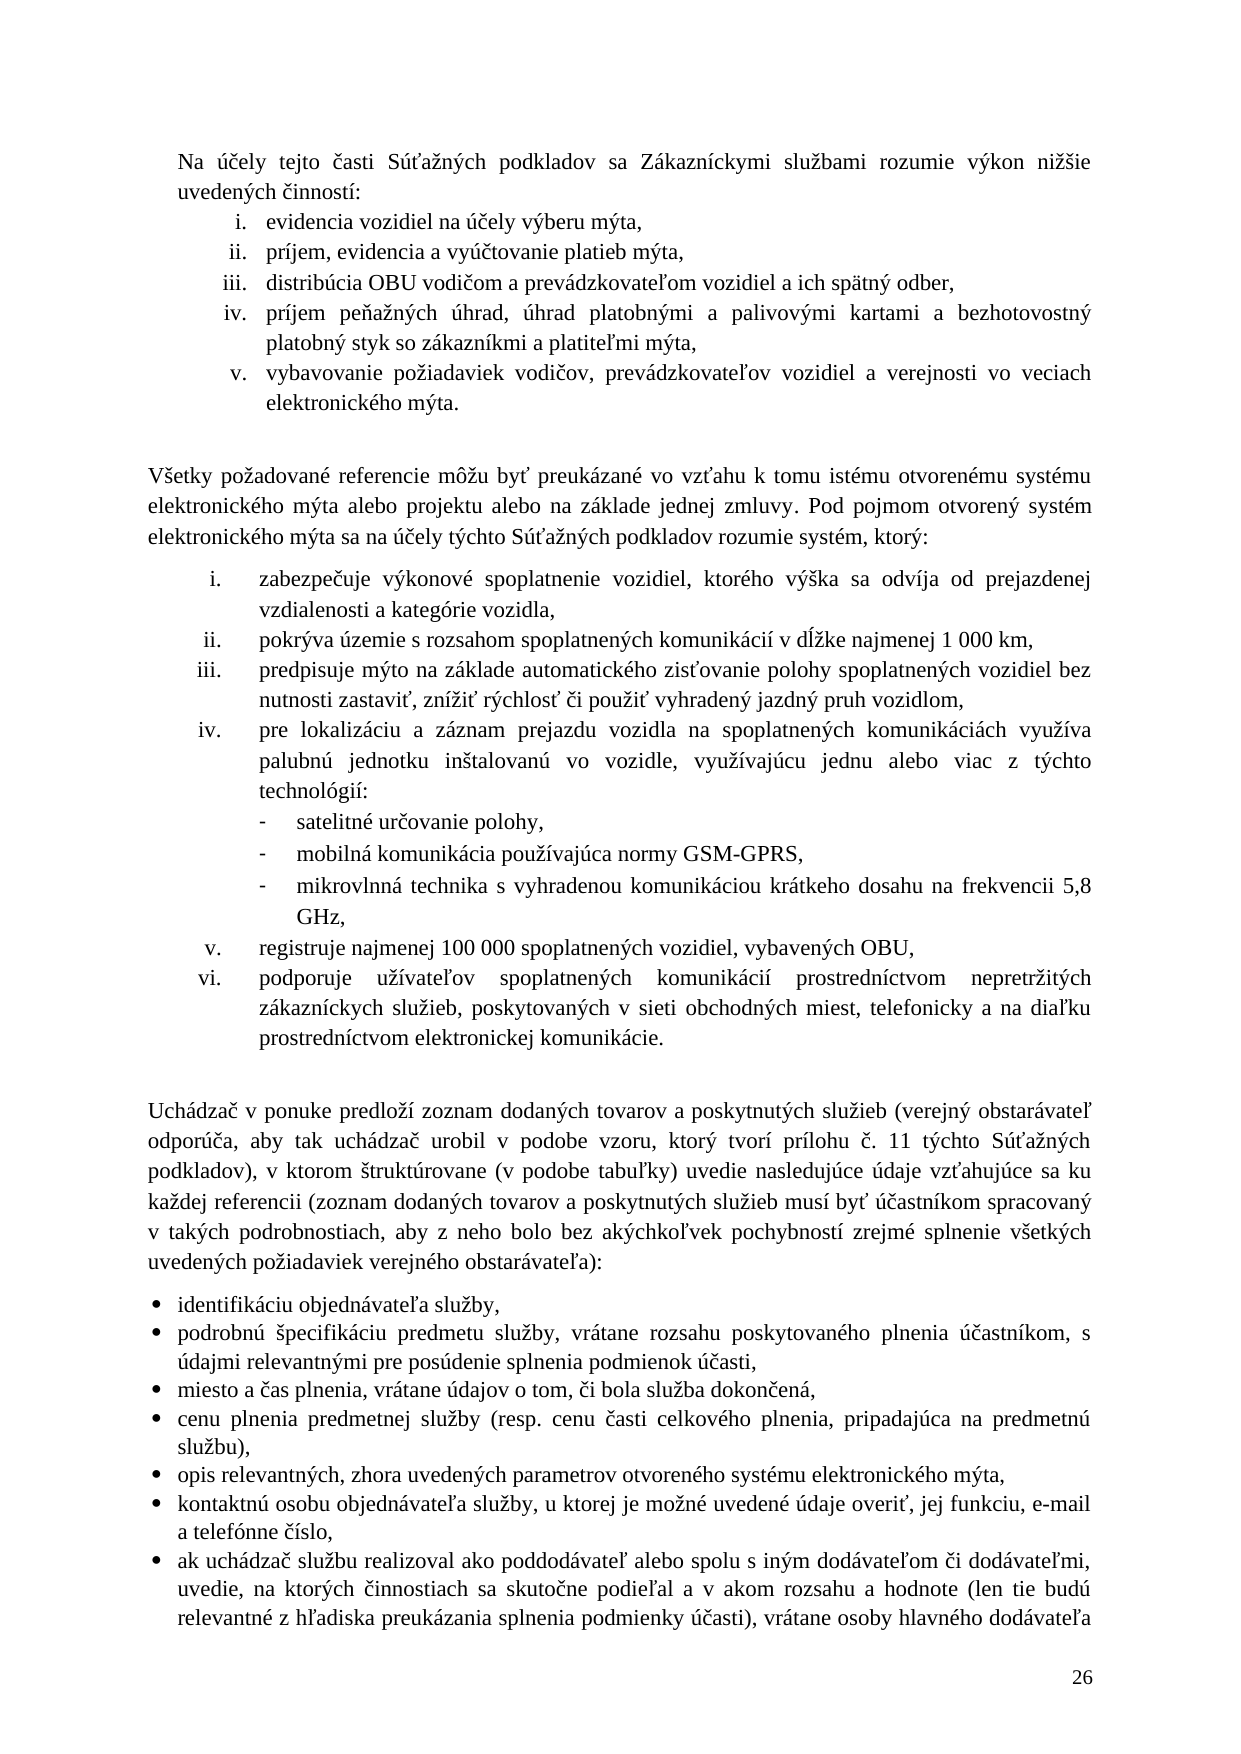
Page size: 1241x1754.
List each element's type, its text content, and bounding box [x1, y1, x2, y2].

list evidencia vozidiel na účely výberu mýta, [247, 208, 1092, 234]
list mobilná komunikácia používajúca normy GSM-GPRS, [259, 839, 1092, 867]
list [152, 1547, 1092, 1630]
list distribúcia OBU vodičom a prevádzkovateľom vozidiel a ich spätný odber, [247, 268, 1092, 295]
list cenu plnenia predmetnej služby (resp. cenu časti celkového plnenia, pripadajúca na predmetnú službu), [152, 1404, 1092, 1459]
list mikrovlnná technika s vyhradenou komunikáciou krátkeho dosahu na frekvencii 5,8 GHz, [259, 871, 1092, 930]
list predpisuje mýto na základe automatického zisťovanie polohy spoplatnených vozidiel bez nutnosti zastaviť, znížiť rýchlosť či použiť vyhradený jazdný pruh vozidlom, [221, 656, 1092, 713]
list kontaktnú osobu objednávateľa služby, u ktorej je možné uvedené údaje overiť, jej funkciu, e-mail a telefónne číslo, [152, 1490, 1092, 1545]
text Na účely tejto časti Súťažných podkladov sa Zákazníckymi službami rozumie výkon nižšie uvedených činností: [177, 148, 1092, 204]
list identifikáciu objednávateľa služby, [152, 1291, 1092, 1317]
list podporuje užívateľov spoplatnených komunikácií prostredníctvom nepretržitých zákazníckych služieb, poskytovaných v sieti obchodných miest, telefonicky a na diaľku prostredníctvom elektronickej komunikácie. [221, 964, 1092, 1051]
list podrobnú špecifikáciu predmetu služby, vrátane rozsahu poskytovaného plnenia účastníkom, s údajmi relevantnými pre posúdenie splnenia podmienok účasti, [152, 1319, 1092, 1374]
list opis relevantných, zhora uvedených parametrov otvoreného systému elektronického mýta, [152, 1461, 1092, 1488]
list registruje najmenej 100 000 spoplatnených vozidiel, vybavených OBU, [221, 933, 1092, 960]
list príjem, evidencia a vyúčtovanie platieb mýta, [247, 238, 1092, 265]
list miesto a čas plnenia, vrátane údajov o tom, či bola služba dokončená, [152, 1376, 1092, 1402]
text Uchádzač v ponuke predloží zoznam dodaných tovarov a poskytnutých služieb (verejný obstarávateľ odporúča, aby tak uchádzač urobil v podobe vzoru, ktorý tvorí prílohu č. 11 týchto Súťažných podkladov), v ktorom štruktúrovane (v podobe tabuľky) uvedie nasledujúce údaje vzťahujúce sa ku každej referencii (zoznam dodaných tovarov a poskytnutých služieb musí byť účastníkom spracovaný v takých podrobnostiach, aby z neho bolo bez akýchkoľvek pochybností zrejmé splnenie všetkých uvedených požiadaviek verejného obstarávateľa): [148, 1097, 1092, 1274]
list pokrýva územie s rozsahom spoplatnených komunikácií v dĺžke najmenej 1 000 km, [221, 626, 1092, 652]
list vybavovanie požiadaviek vodičov, prevádzkovateľov vozidiel a verejnosti vo veciach elektronického mýta. [247, 359, 1092, 416]
list pre lokalizáciu a záznam prejazdu vozidla na spoplatnených komunikáciách využíva palubnú jednotku inštalovanú vo vozidle, využívajúcu jednu alebo viac z týchto technológií: [221, 716, 1092, 803]
text Všetky požadované referencie môžu byť preukázané vo vzťahu k tomu istému otvorenému systému elektronického mýta alebo projektu alebo na základe jednej zmluvy. Pod pojmom otvorený systém elektronického mýta sa na účely týchto Súťažných podkladov rozumie systém, ktorý: [148, 462, 1092, 549]
list príjem peňažných úhrad, úhrad platobnými a palivovými kartami a bezhotovostný platobný styk so zákazníkmi a platiteľmi mýta, [247, 299, 1092, 355]
list satelitné určovanie polohy, [259, 807, 1092, 835]
list zabezpečuje výkonové spoplatnenie vozidiel, ktorého výška sa odvíja od prejazdenej vzdialenosti a kategórie vozidla, [221, 565, 1092, 622]
